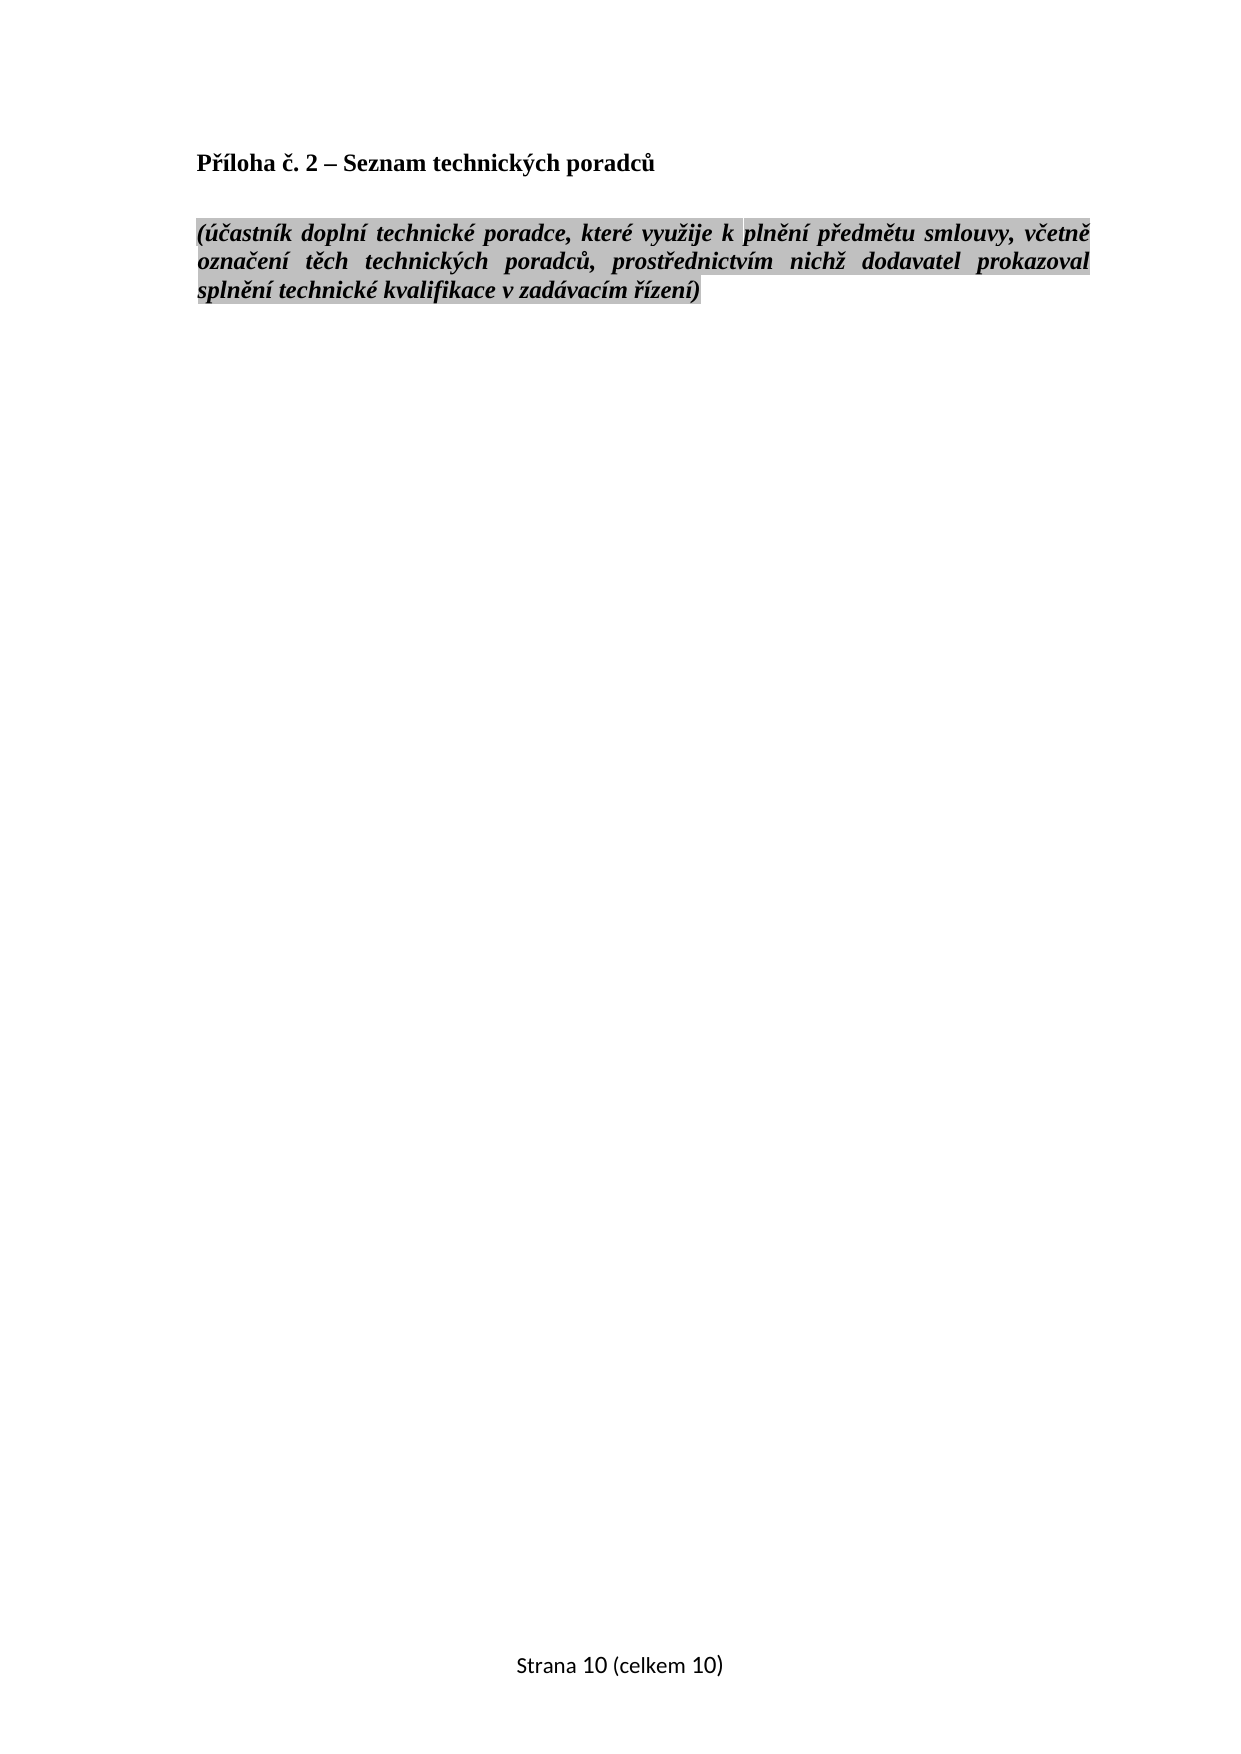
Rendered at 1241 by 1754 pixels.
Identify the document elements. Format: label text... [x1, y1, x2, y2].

text Příloha č. 2 – Seznam technických poradců [196, 148, 1093, 176]
text (účastník doplní technické poradce, které využije k plnění předmětu smlouvy, včetně označení těch technických poradců, prostřednictvím nichž dodavatel prokazoval splnění technické kvalifikace v zadávacím řízení) [701, 218, 1093, 304]
